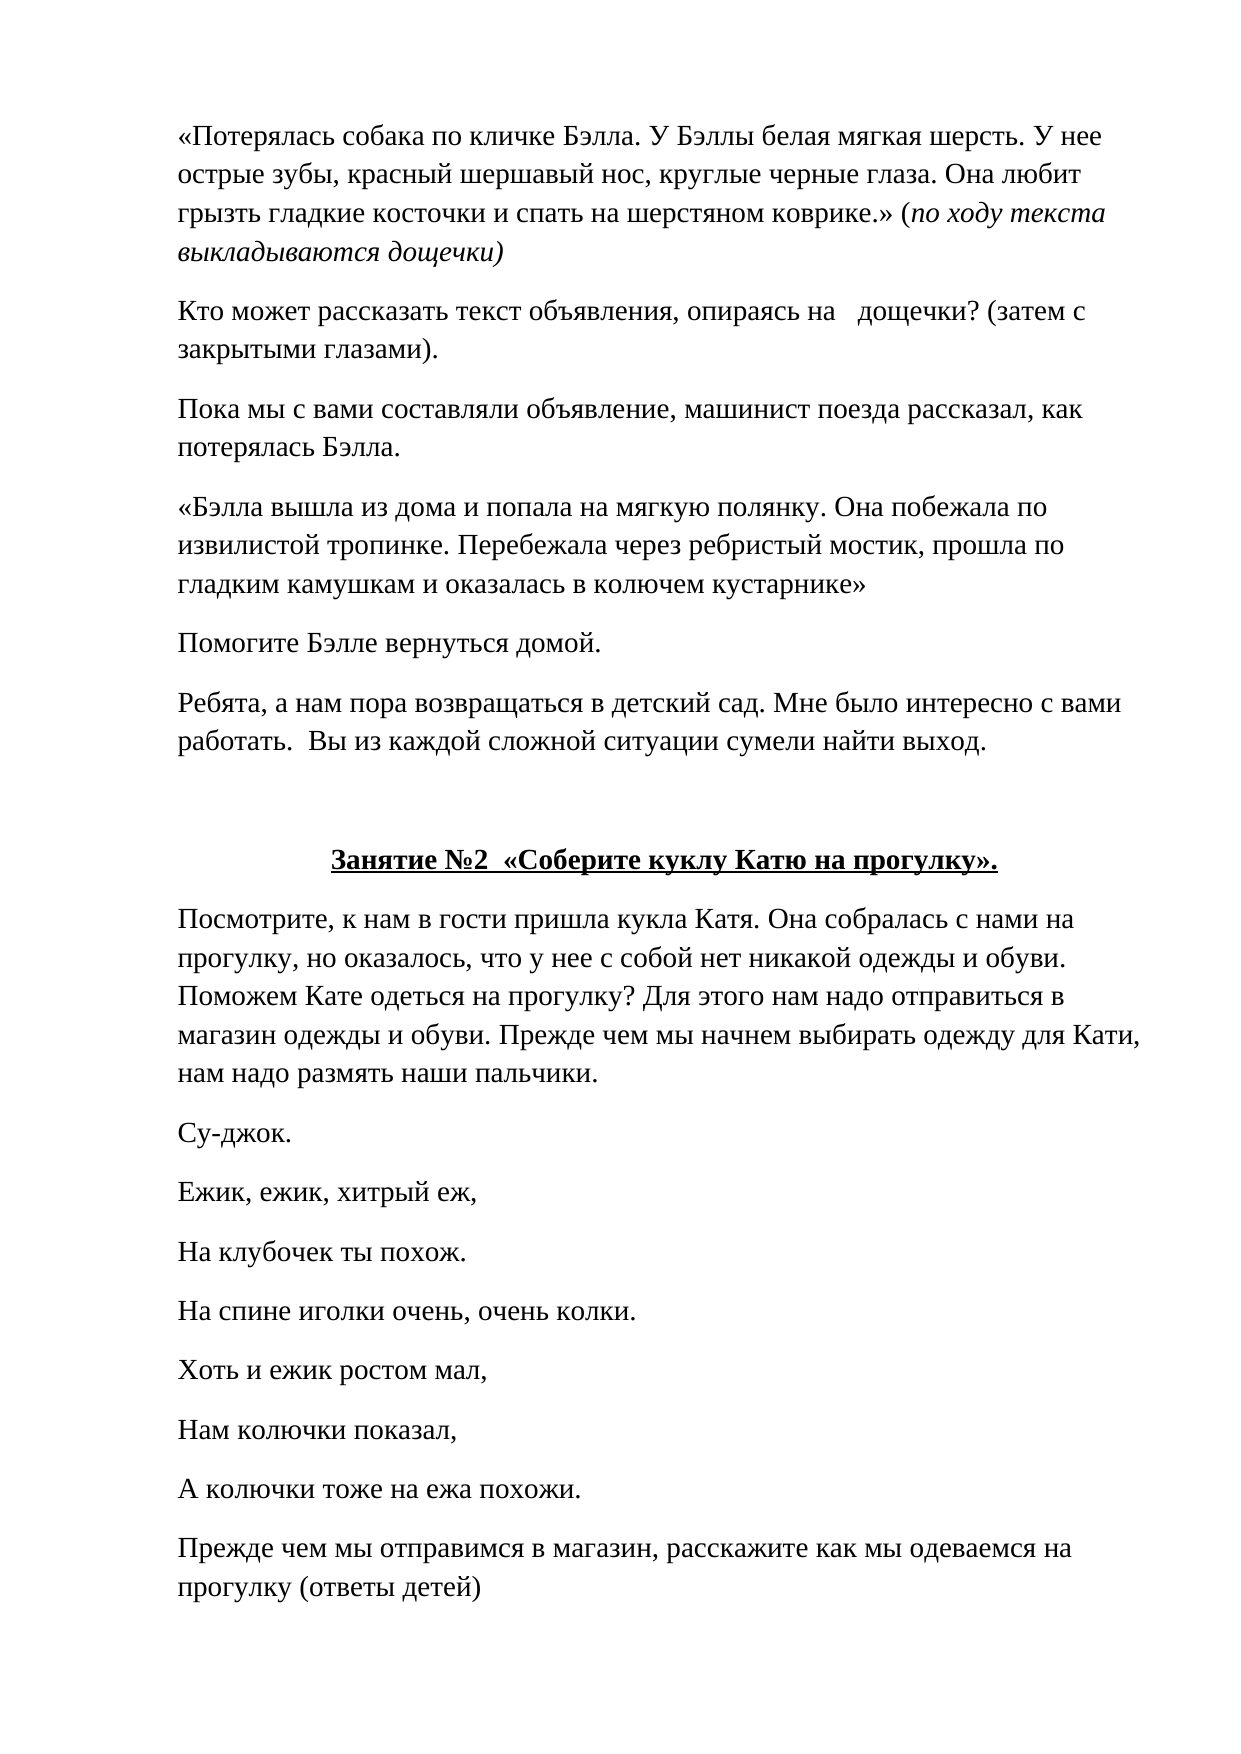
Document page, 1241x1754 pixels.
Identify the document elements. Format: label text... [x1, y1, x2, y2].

text Помогите Бэлле вернуться домой. [177, 625, 1152, 659]
text «Бэлла вышла из дома и попала на мягкую полянку. Она побежала по извилистой тропинке. Перебежала через ребристый мостик, прошла по гладким камушкам и оказалась в колючем кустарнике» [177, 489, 1152, 599]
text На клубочек ты похож. [177, 1234, 1152, 1267]
text Ребята, а нам пора возвращаться в детский сад. Мне было интересно с вами работать. Вы из каждой сложной ситуации сумели найти выход. [177, 685, 1152, 757]
text Пока мы с вами составляли объявление, машинист поезда рассказал, как потерялась Бэлла. [177, 391, 1152, 463]
text Прежде чем мы отправимся в магазин, расскажите как мы одеваемся на прогулку (ответы детей) [177, 1531, 1152, 1603]
text Посмотрите, к нам в гости пришла кукла Катя. Она собралась с нами на прогулку, но оказалось, что у нее с собой нет никакой одежды и обуви. Поможем Кате одеться на прогулку? Для этого нам надо отправиться в магазин одежды и обуви. Прежде чем мы начнем выбирать одежду для Кати, нам надо размять наши пальчики. [177, 901, 1152, 1089]
text На спине иголки очень, очень колки. [177, 1293, 1152, 1327]
text Занятие №2 «Соберите куклу Катю на прогулку». [177, 842, 1152, 876]
text Нам колючки показал, [177, 1412, 1152, 1445]
text Су-джок. [177, 1115, 1152, 1148]
text А колючки тоже на ежа похожи. [177, 1471, 1152, 1505]
text Ежик, ежик, хитрый еж, [177, 1174, 1152, 1208]
text Хоть и ежик ростом мал, [177, 1352, 1152, 1386]
text «Потерялась собака по кличке Бэлла. У Бэллы белая мягкая шерсть. У нее острые зубы, красный шершавый нос, круглые черные глаза. Она любит грызть гладкие косточки и спать на шерстяном коврике.» (по ходу текста выкладываются дощечки) [177, 118, 1152, 267]
text Кто может рассказать текст объявления, опираясь на дощечки? (затем с закрытыми глазами). [177, 293, 1152, 365]
